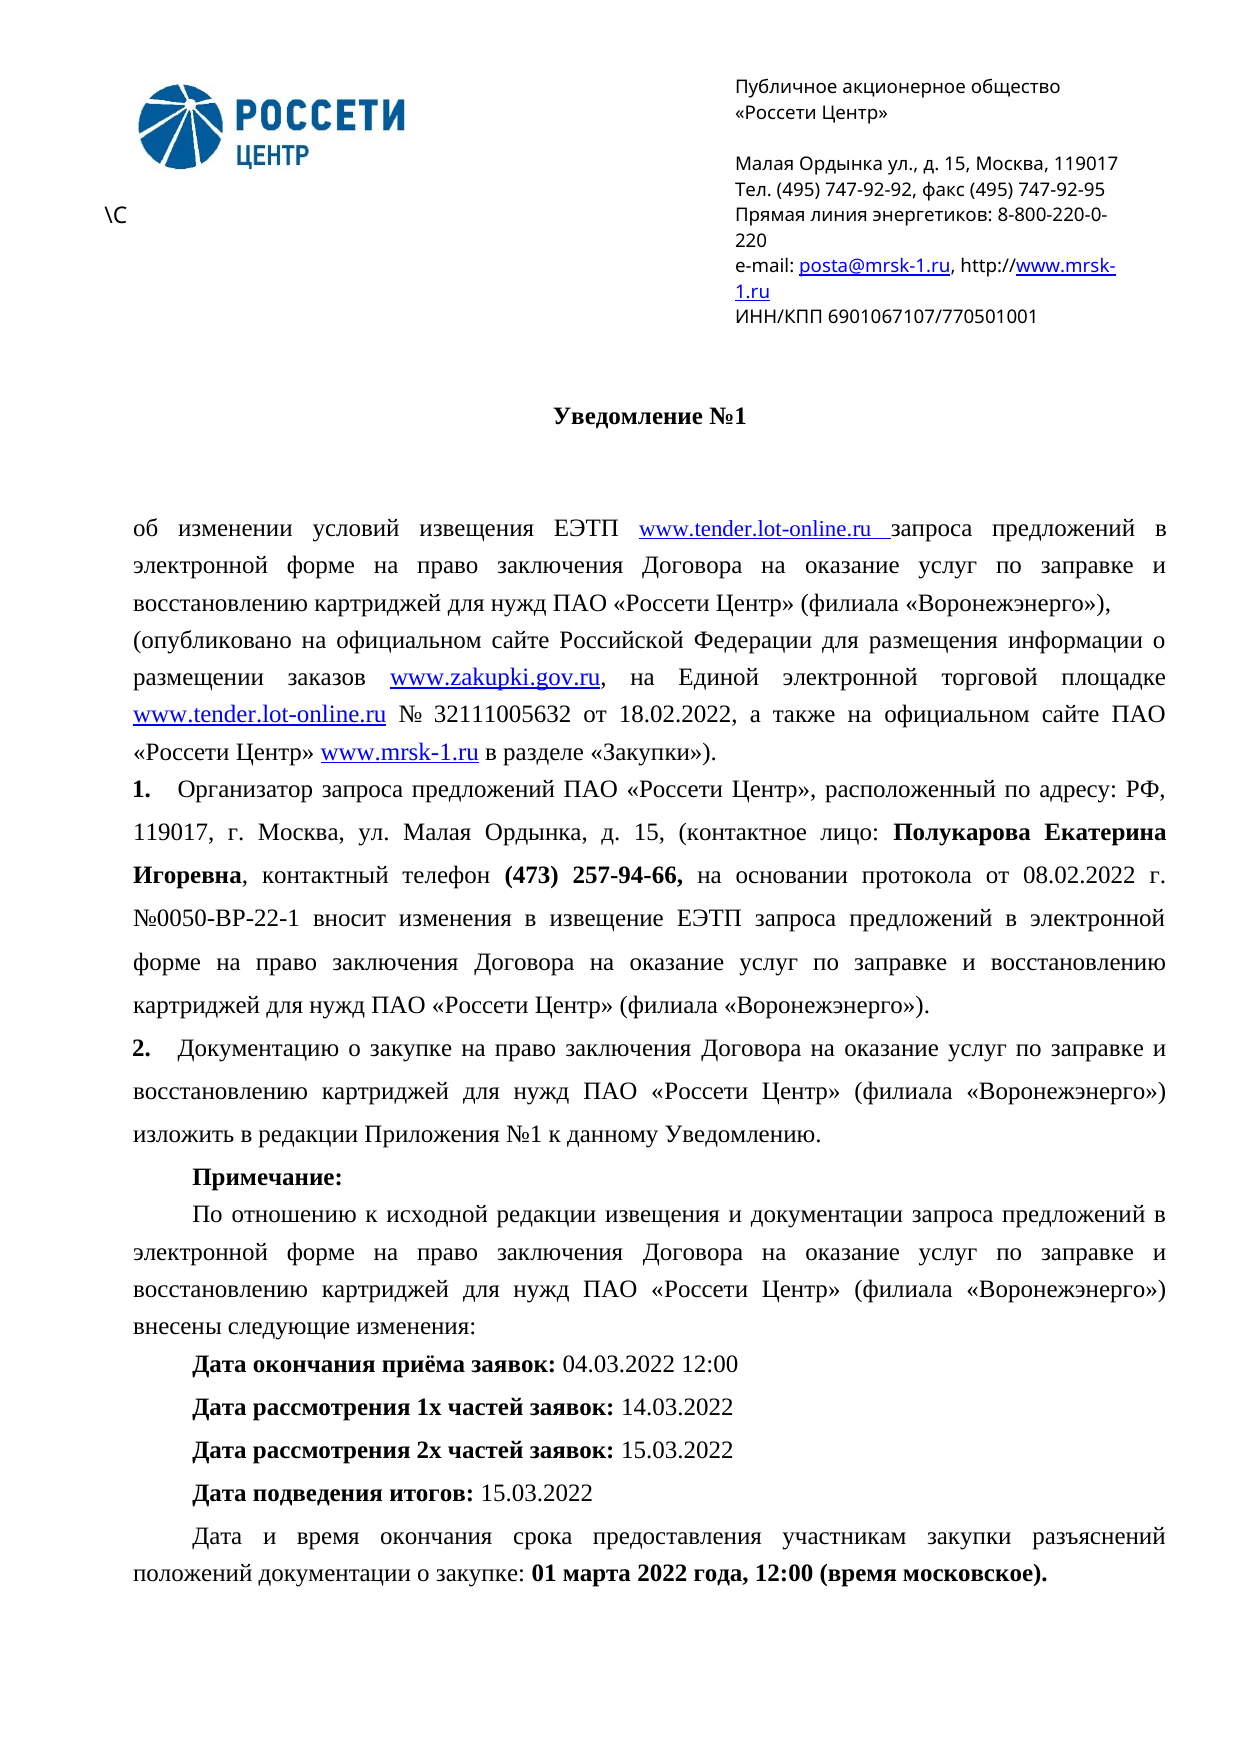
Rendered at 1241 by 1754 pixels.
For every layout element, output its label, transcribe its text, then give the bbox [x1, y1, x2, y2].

text Дата и время окончания срока предоставления участникам закупки разъяснений положений документации о закупке: 01 марта 2022 года, 12:00 (время московское). [133, 1521, 1167, 1587]
table_header \С [133, 74, 723, 329]
list Дата подведения итогов: 15.03.2022 [192, 1478, 1167, 1507]
text Уведомление №1 [133, 401, 1167, 430]
list Дата рассмотрения 2х частей заявок: 15.03.2022 [192, 1435, 1167, 1464]
list Дата окончания приёма заявок: 04.03.2022 12:00 [192, 1349, 1167, 1377]
text (опубликовано на официальном сайте Российской Федерации для размещения информации о размещении заказов www.zakupki.gov.ru, на Единой электронной торговой площадке www. № 32111005632 от 18.02.2022, а также на официальном сайте ПАО «Россети Центр» www.mrsk-1.ru в разделе «Закупки»). [133, 625, 1167, 766]
list Примечание: [133, 1162, 1167, 1191]
list Дата рассмотрения 1х частей заявок: 14.03.2022 [192, 1392, 1167, 1421]
text об изменении условий извещения ЕЭТП www.tender.lot-online.ru запроса предложений в электронной форме на право заключения Договора на оказание услуг по заправке и восстановлению картриджей для нужд ПАО «Россети Центр» (филиала «Воронежэнерго»), [133, 513, 1167, 616]
list Организатор запроса предложений ПАО «Россети Центр», расположенный по адресу: РФ, 119017, г. Москва, ул. Малая Ордынка, д. 15, (контактное лицо: Полукарова Екатерина Игоревна, контактный телефон (473) 257-94-66, на основании протокола от 08.02.2022 г. №0050-ВР-22-1 вносит изменения в извещение ЕЭТП запроса предложений в электронной форме на право заключения Договора на оказание услуг по заправке и восстановлению картриджей для нужд ПАО «Россети Центр» (филиала «Воронежэнерго»). [132, 774, 1167, 1018]
list Документацию о закупке на право заключения Договора на оказание услуг по заправке и восстановлению картриджей для нужд ПАО «Россети Центр» (филиала «Воронежэнерго») изложить в редакции Приложения №1 к данному Уведомлению. [132, 1033, 1167, 1148]
table_header Публичное акционерное общество «Россети Центр» Малая Ордынка ул., д. 15, Москва, 119017 Тел. (495) 747-92-92, факс (495) 747-92-95 Прямая линия энергетиков: 8-800-220-0-220 e-mail: posta@mrsk-1.ru, http://www.mrsk-1.ru ИНН/КПП 6901067107/770501001 [724, 74, 1137, 329]
text По отношению к исходной редакции извещения и документации запроса предложений в электронной форме на право заключения Договора на оказание услуг по заправке и восстановлению картриджей для нужд ПАО «Россети Центр» (филиала «Воронежэнерго») внесены следующие изменения: [133, 1199, 1167, 1340]
